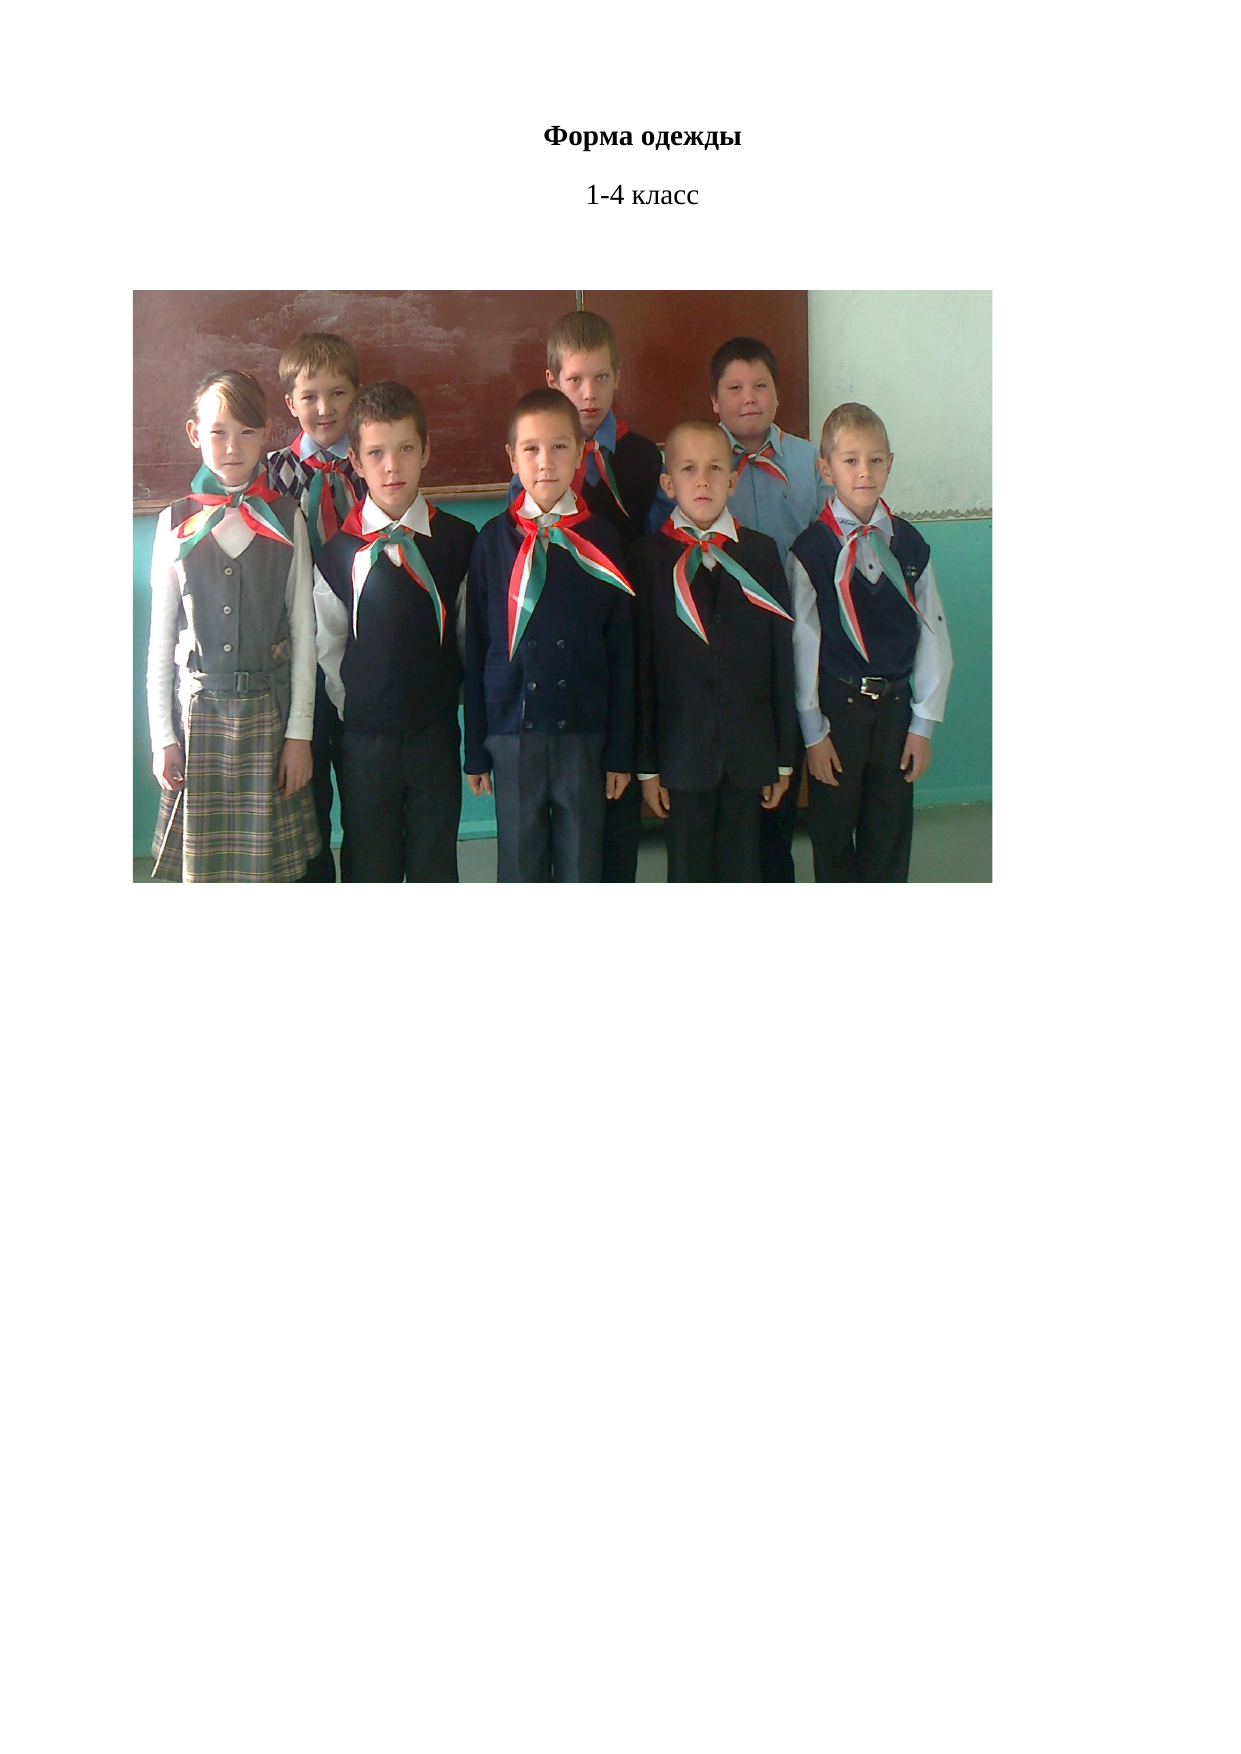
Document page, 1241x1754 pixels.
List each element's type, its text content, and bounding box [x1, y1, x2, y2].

picture [132, 290, 993, 883]
text 1-4 класс [133, 177, 1152, 211]
text Форма одежды [133, 118, 1152, 152]
